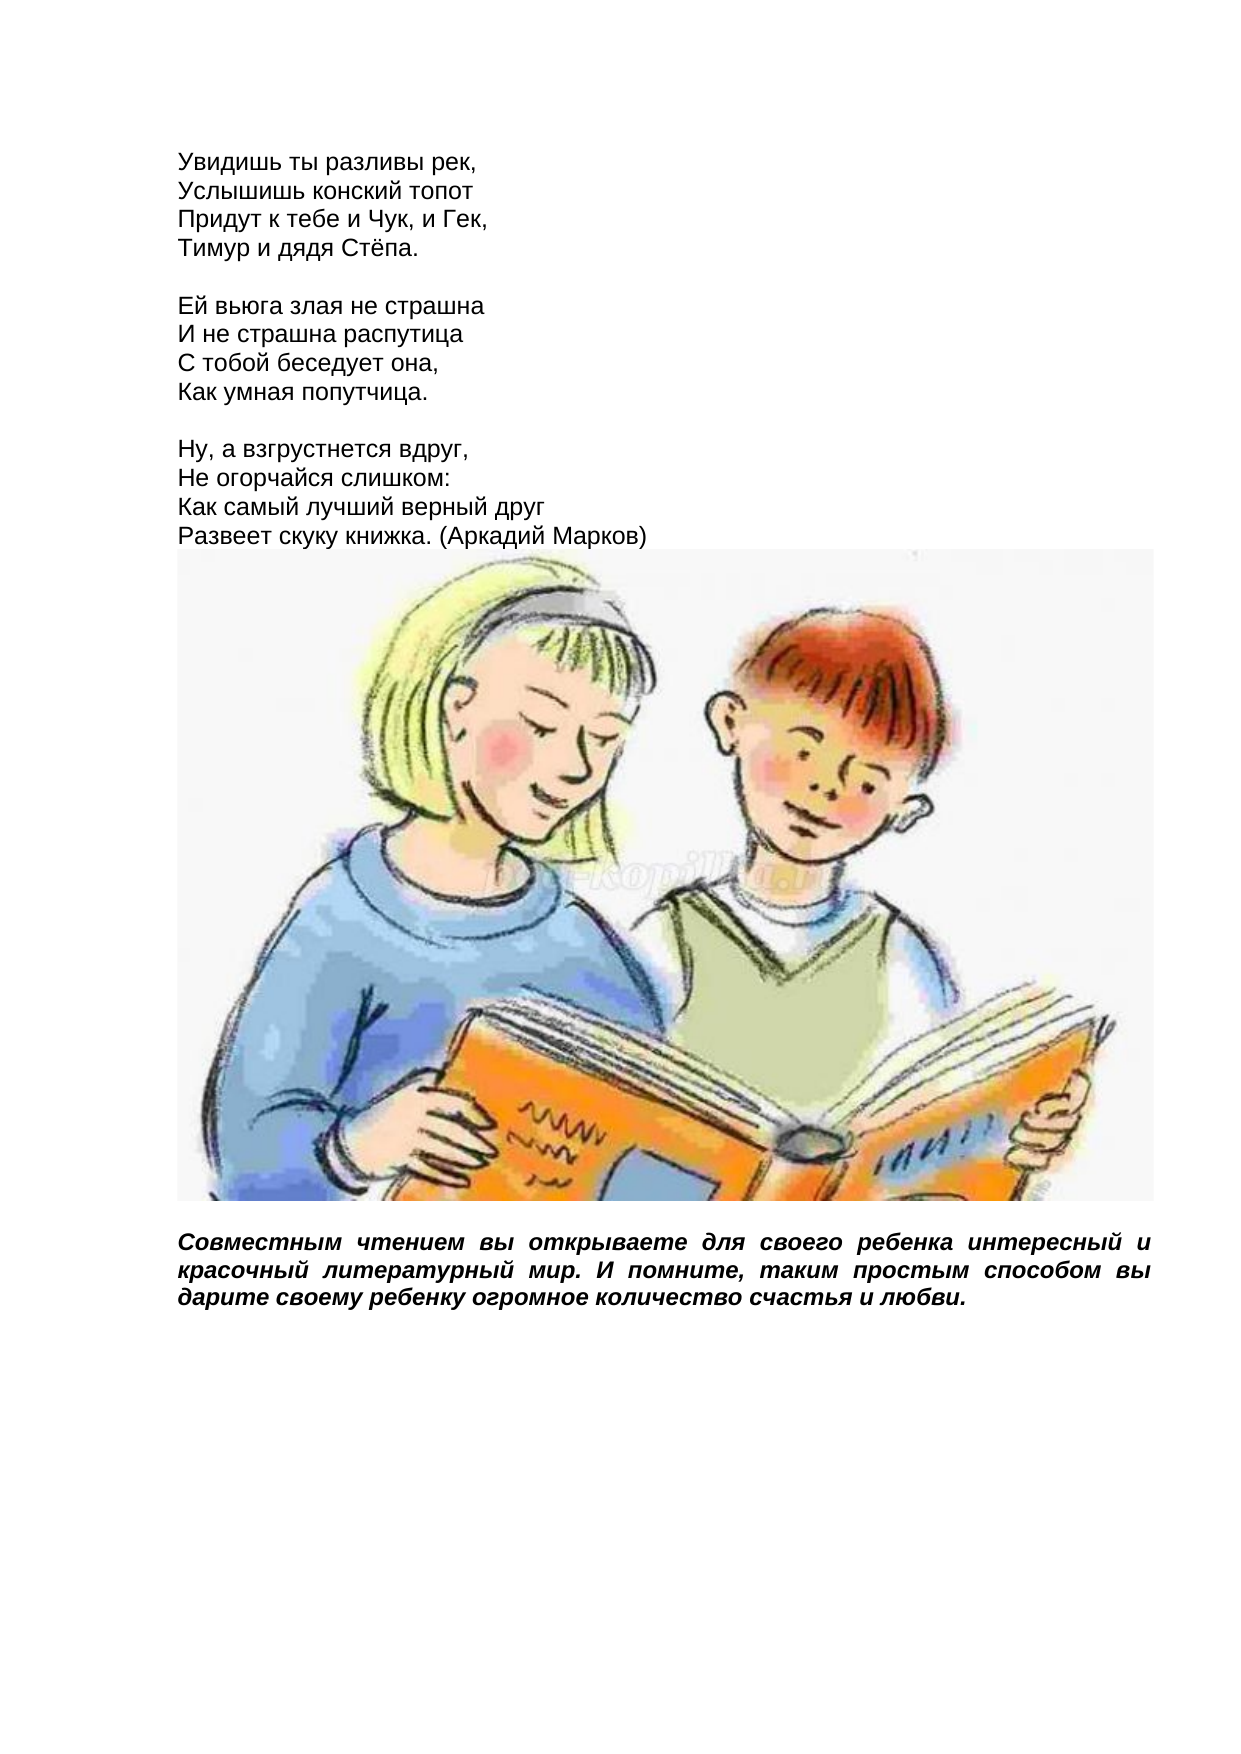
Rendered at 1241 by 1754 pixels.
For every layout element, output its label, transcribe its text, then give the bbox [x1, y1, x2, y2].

picture [177, 549, 1154, 1201]
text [177, 118, 1152, 549]
text Совместным чтением вы открываете для своего ребенка интересный и красочный литературный мир. И помните, таким простым способом вы дарите своему ребенку огромное количество счастья и любви. [177, 1201, 1152, 1311]
